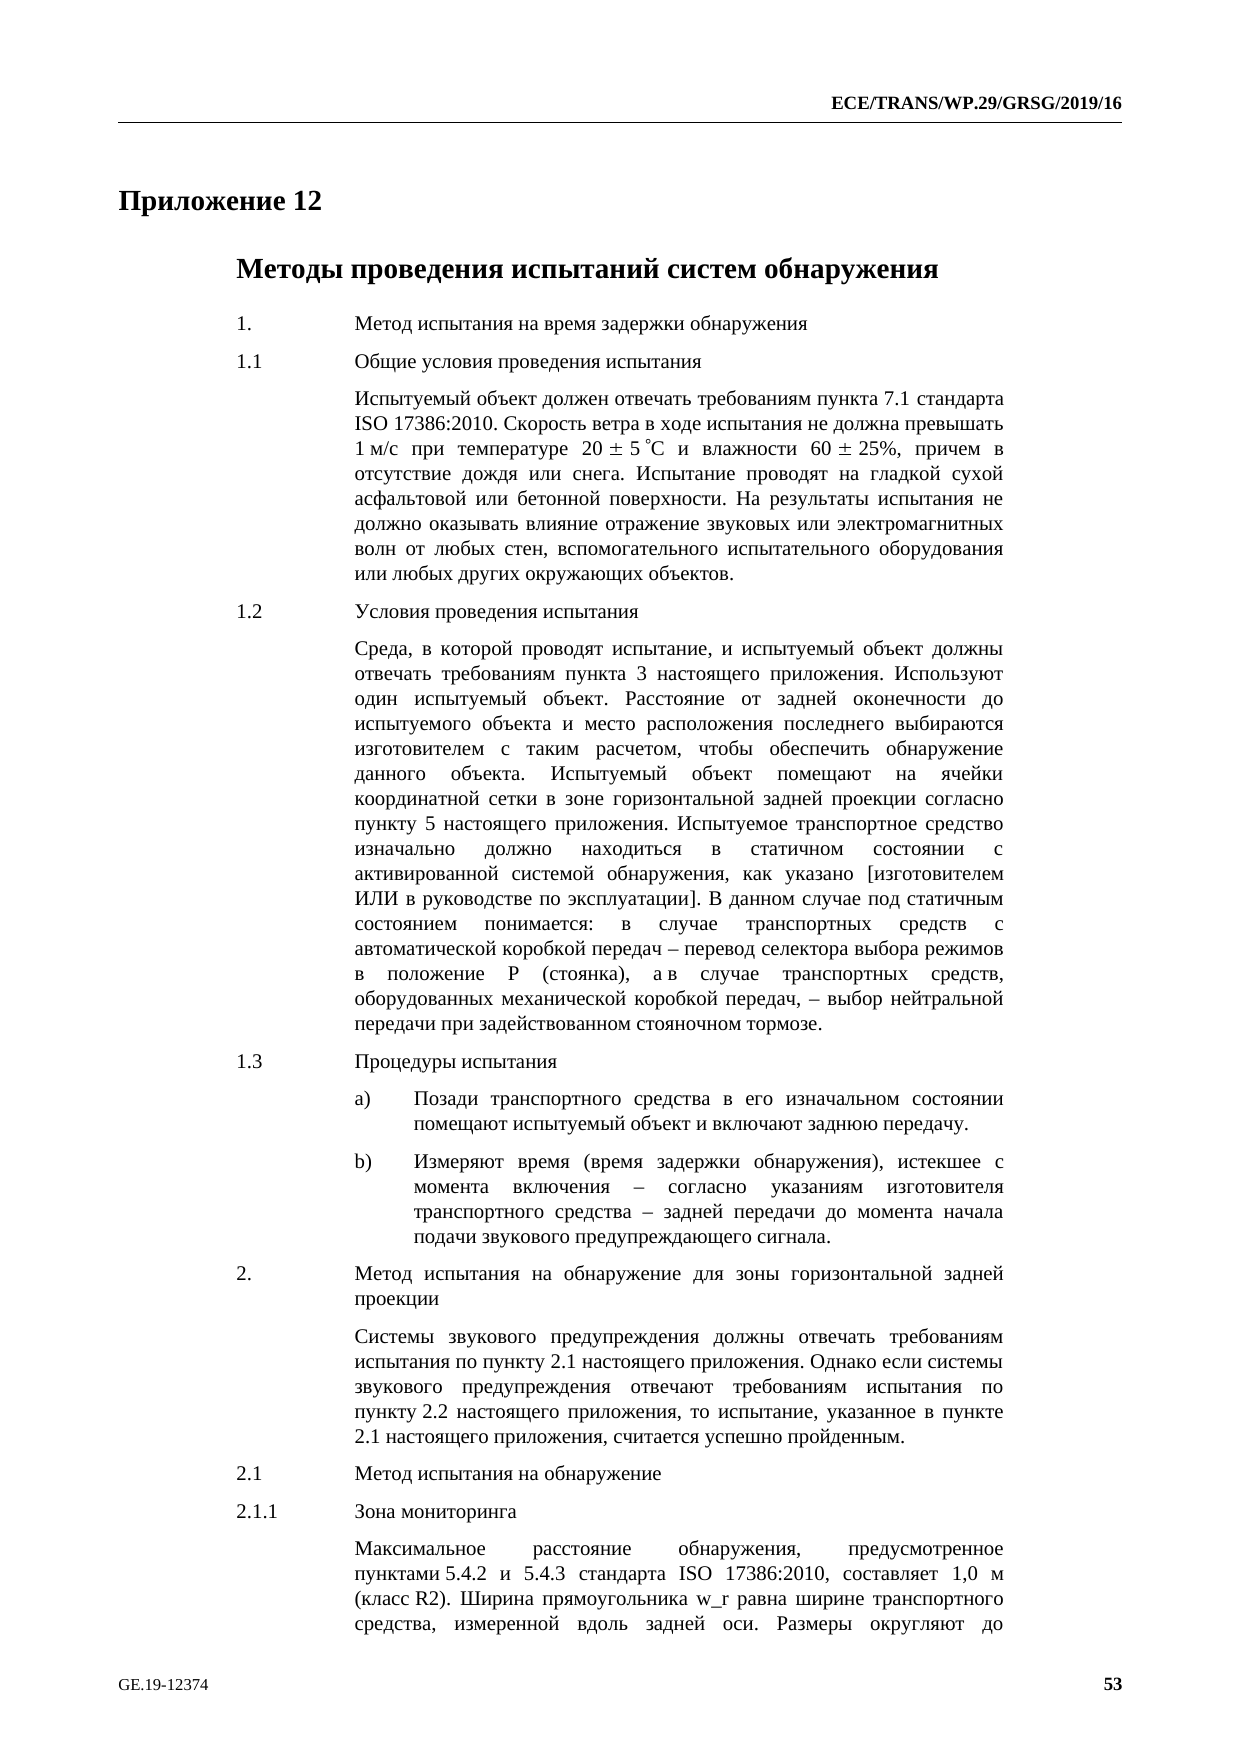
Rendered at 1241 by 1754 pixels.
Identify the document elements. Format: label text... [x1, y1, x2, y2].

text 2.1.1 Зона мониторинга [236, 1498, 1004, 1523]
text a) Позади транспортного средства в его изначальном состоянии помещают испытуемый объект и включают заднюю передачу. [354, 1085, 1004, 1135]
text 1.2 Условия проведения испытания [236, 598, 1004, 623]
text 1.1 Общие условия проведения испытания [236, 348, 1004, 373]
text Приложение 12 [118, 185, 1004, 216]
text Испытуемый объект должен отвечать требованиям пункта 7.1 стандарта ISO 17386:2010. Скорость ветра в ходе испытания не должна превышать 1 м/с при температуре 20 5 C и влажности 60 25%, причем в отсутствие дождя или снега. Испытание проводят на гладкой сухой асфальтовой или бетонной поверхности. На результаты испытания не должно оказывать влияние отражение звуковых или электромагнитных волн от любых стен, вспомогательного испытательного оборудования или любых других окружающих объектов. [236, 385, 1004, 585]
text 1. Метод испытания на время задержки обнаружения [236, 310, 1004, 335]
text 2.1 Метод испытания на обнаружение [236, 1460, 1004, 1485]
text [236, 1535, 1004, 1635]
text Методы проведения испытаний систем обнаружения [118, 254, 1004, 285]
text 1.3 Процедуры испытания [236, 1048, 1004, 1073]
text Среда, в которой проводят испытание, и испытуемый объект должны отвечать требованиям пункта 3 настоящего приложения. Используют один испытуемый объект. Расстояние от задней оконечности до испытуемого объекта и место расположения последнего выбираются изготовителем с таким расчетом, чтобы обеспечить обнаружение данного объекта. Испытуемый объект помещают на ячейки координатной сетки в зоне горизонтальной задней проекции согласно пункту 5 настоящего приложения. Испытуемое транспортное средство изначально должно находиться в статичном состоянии с активированной системой обнаружения, как указано [изготовителем ИЛИ в руководстве по эксплуатации]. В данном случае под статичным состоянием понимается: в случае транспортных средств с автоматической коробкой передач – перевод селектора выбора режимов в положение P (стоянка), а в случае транспортных средств, оборудованных механической коробкой передач, – выбор нейтральной передачи при задействованном стояночном тормозе. [236, 635, 1004, 1035]
text b) Измеряют время (время задержки обнаружения), истекшее с момента включения – согласно указаниям изготовителя транспортного средства – задней передачи до момента начала подачи звукового предупреждающего сигнала. [354, 1148, 1004, 1248]
text 2. Метод испытания на обнаружение для зоны горизонтальной задней проекции [236, 1260, 1004, 1310]
text Системы звукового предупреждения должны отвечать требованиям испытания по пункту 2.1 настоящего приложения. Однако если системы звукового предупреждения отвечают требованиям испытания по пункту 2.2 настоящего приложения, то испытание, указанное в пункте 2.1 настоящего приложения, считается успешно пройденным. [236, 1323, 1004, 1448]
